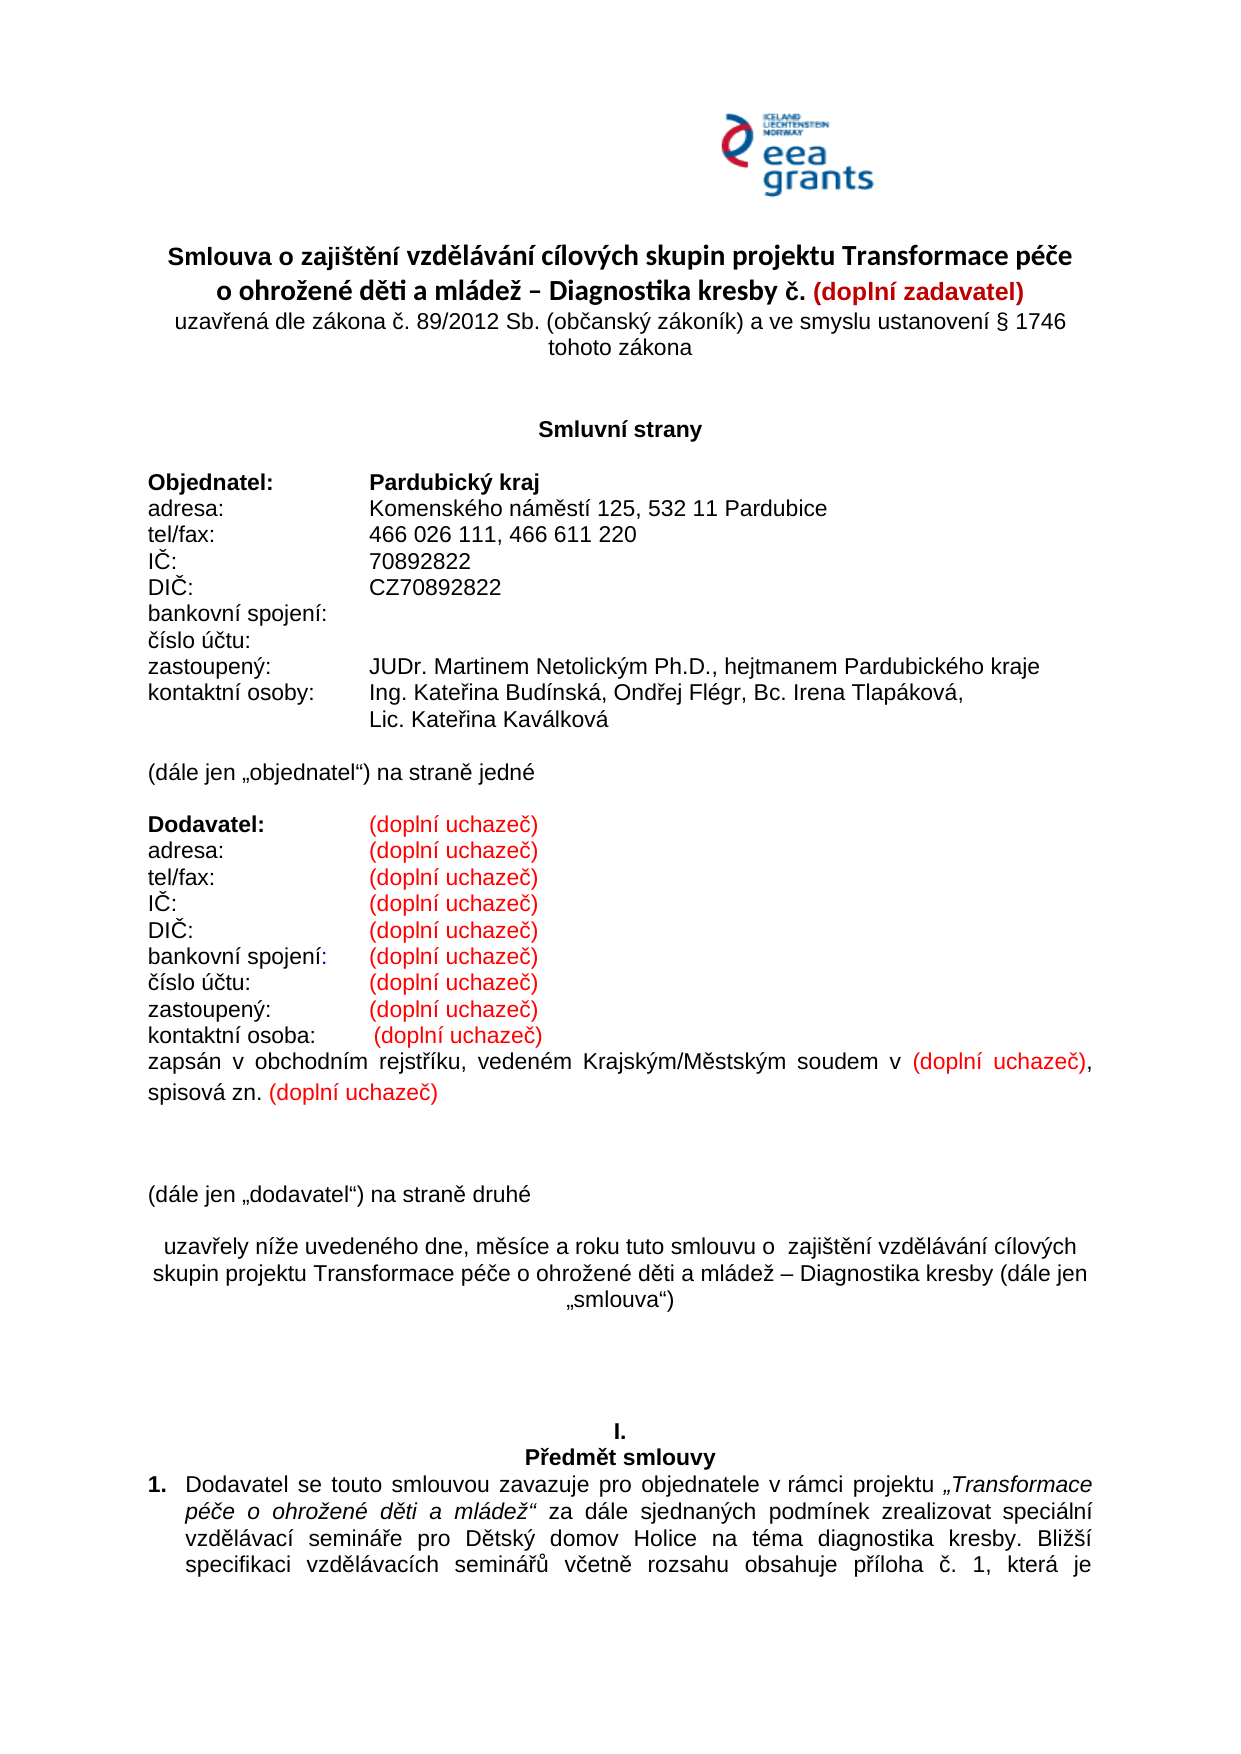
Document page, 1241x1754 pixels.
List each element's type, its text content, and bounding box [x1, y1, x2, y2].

text Dodavatel: (doplní uchazeč) [148, 811, 1093, 837]
text zastoupený: JUDr. Martinem Netolickým Ph.D., hejtmanem Pardubického kraje [148, 653, 1093, 679]
text zastoupený: (doplní uchazeč) [148, 996, 1093, 1022]
text tel/fax: (doplní uchazeč) [148, 864, 1093, 890]
text kontaktní osoba: (doplní uchazeč) [148, 1022, 1093, 1048]
text (dále jen „objednatel“) na straně jedné [148, 758, 1093, 785]
text číslo účtu: (doplní uchazeč) [148, 969, 1093, 996]
picture [697, 73, 898, 237]
text adresa: Komenského náměstí 125, 532 11 Pardubice [148, 495, 1093, 521]
text I. [148, 1418, 1093, 1444]
text bankovní spojení: [148, 600, 1093, 627]
text IČ: (doplní uchazeč) [148, 890, 1093, 917]
text Objednatel: Pardubický kraj [148, 468, 1093, 495]
text tel/fax: 466 026 111, 466 611 220 [148, 521, 1093, 548]
text IČ: 70892822 [148, 548, 1093, 574]
text uzavřená dle zákona č. 89/2012 Sb. (občanský zákoník) a ve smyslu ustanovení § 1746 tohoto zákona [148, 308, 1093, 361]
text kontaktní osoby: Ing. Kateřina Budínská, Ondřej Flégr, Bc. Irena Tlapáková, [148, 679, 1093, 706]
text Předmět smlouvy [148, 1444, 1093, 1471]
subtitle Smlouva o zajištění vzdělávání cílových skupin projektu Transformace péče o ohrožené děti a mládež – Diagnostika kresby č. (doplní zadavatel) [148, 237, 1093, 308]
text uzavřely níže uvedeného dne, měsíce a roku tuto smlouvu o zajištění vzdělávání cílových skupin projektu Transformace péče o ohrožené děti a mládež – Diagnostika kresby (dále jen „smlouva“) [148, 1233, 1093, 1312]
text DIČ: (doplní uchazeč) [148, 917, 1093, 943]
text zapsán v obchodním rejstříku, vedeném Krajským/Městským soudem v (doplní uchazeč), spisová zn. (doplní uchazeč) [148, 1048, 1093, 1105]
text Lic. Kateřina Kaválková [295, 706, 1093, 732]
text adresa: (doplní uchazeč) [148, 837, 1093, 864]
text (dále jen „dodavatel“) na straně druhé [148, 1181, 1093, 1207]
text DIČ: CZ70892822 [148, 574, 1093, 600]
text Smluvní strany [148, 416, 1093, 442]
text bankovní spojení: (doplní uchazeč) [148, 943, 1093, 969]
text číslo účtu: [148, 627, 1093, 653]
